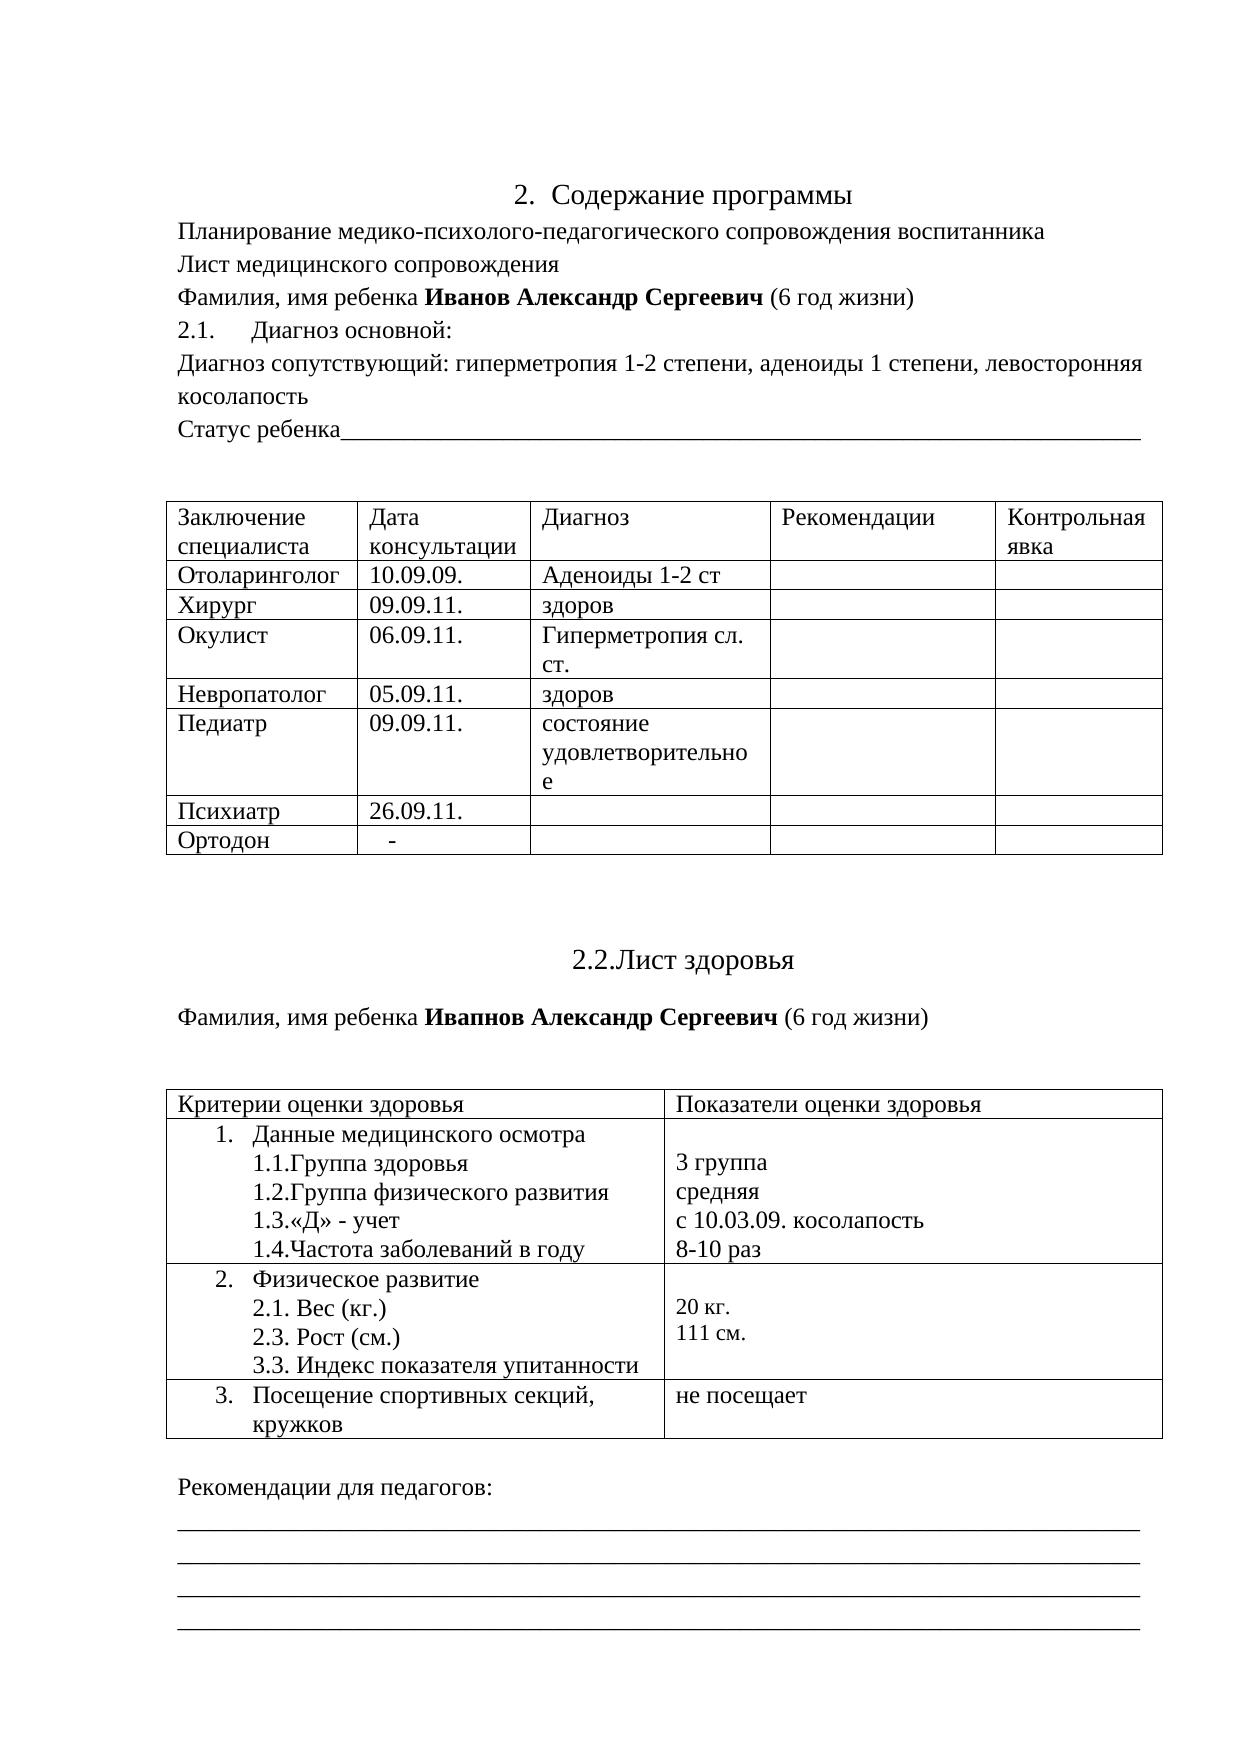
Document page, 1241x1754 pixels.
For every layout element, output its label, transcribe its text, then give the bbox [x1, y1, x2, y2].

table_cell Педиатр [167, 709, 357, 795]
table_cell Гиперметропия сл. ст. [531, 620, 770, 678]
list Диагноз основной: [177, 315, 1152, 344]
table_cell Посещение спортивных секций, кружков [167, 1380, 664, 1438]
table_cell [771, 826, 995, 854]
table_cell 09.09.11. [358, 590, 530, 619]
table_header Диагноз [531, 502, 770, 559]
table_cell [996, 709, 1162, 795]
table_header Дата консультации [358, 502, 530, 559]
table_cell 10.09.09. [358, 561, 530, 589]
table_cell [996, 679, 1162, 707]
table_cell 3 группа средняя с 10.03.09. косолапость 8-10 раз [665, 1119, 1162, 1263]
table_cell Хирург [167, 590, 357, 619]
table_cell [531, 796, 770, 824]
table_cell [771, 796, 995, 824]
table_cell здоров [531, 679, 770, 707]
table_header Критерии оценки здоровья [167, 1090, 664, 1118]
table_cell Физическое развитие 2.1. Вес (кг.) 2.3. Рост (см.) 3.3. Индекс показателя упитанности [167, 1264, 664, 1379]
list Рекомендации для педагогов: [177, 1472, 1152, 1501]
table_cell Окулист [167, 620, 357, 678]
table_cell 06.09.11. [358, 620, 530, 678]
table_cell [996, 826, 1162, 854]
table_header Показатели оценки здоровья [665, 1090, 1162, 1118]
table_cell состояние удовлетворительное [531, 709, 770, 795]
table_cell [996, 796, 1162, 824]
table_cell Аденоиды 1-2 ст [531, 561, 770, 589]
table_cell 09.09.11. [358, 709, 530, 795]
table_cell Невропатолог [167, 679, 357, 707]
table_cell 26.09.11. [358, 796, 530, 824]
table_cell Психиатр [167, 796, 357, 824]
table_cell [996, 561, 1162, 589]
list Статус ребенка________________________________________________________________ [177, 414, 1152, 443]
table_cell Отоларинголог [167, 561, 357, 589]
list Содержание программы [215, 177, 1152, 211]
table_cell - [358, 826, 530, 854]
list Лист медицинского сопровождения [177, 249, 1152, 278]
list Диагноз сопутствующий: гиперметропия 1-2 степени, аденоиды 1 степени, левосторонняя косолапость [177, 348, 1152, 410]
table_cell [771, 709, 995, 795]
table_cell 05.09.11. [358, 679, 530, 707]
table_cell [531, 826, 770, 854]
list Фамилия, имя ребенка Ивапнов Александр Сергеевич (6 год жизни) [177, 1002, 1152, 1030]
table_cell 20 кг. 111 см. [665, 1264, 1162, 1379]
list Планирование медико-психолого-педагогического сопровождения воспитанника [177, 216, 1152, 245]
table_header Контрольная явка [996, 502, 1162, 559]
table_cell [771, 620, 995, 678]
table_cell Данные медицинского осмотра 1.1.Группа здоровья 1.2.Группа физического развития 1.3.«Д» - учет 1.4.Частота заболеваний в году [167, 1119, 664, 1263]
table_cell не посещает [665, 1380, 1162, 1438]
table_cell [996, 590, 1162, 619]
table_header Заключение специалиста [167, 502, 357, 559]
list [177, 1505, 1152, 1633]
table_cell Ортодон [167, 826, 357, 854]
table_header Рекомендации [771, 502, 995, 559]
table_cell [771, 679, 995, 707]
table_cell [771, 590, 995, 619]
text 2.2.Лист здоровья [215, 942, 1152, 976]
table_cell здоров [531, 590, 770, 619]
list Фамилия, имя ребенка Иванов Александр Сергеевич (6 год жизни) [177, 282, 1152, 311]
table_cell [996, 620, 1162, 678]
table_cell [771, 561, 995, 589]
